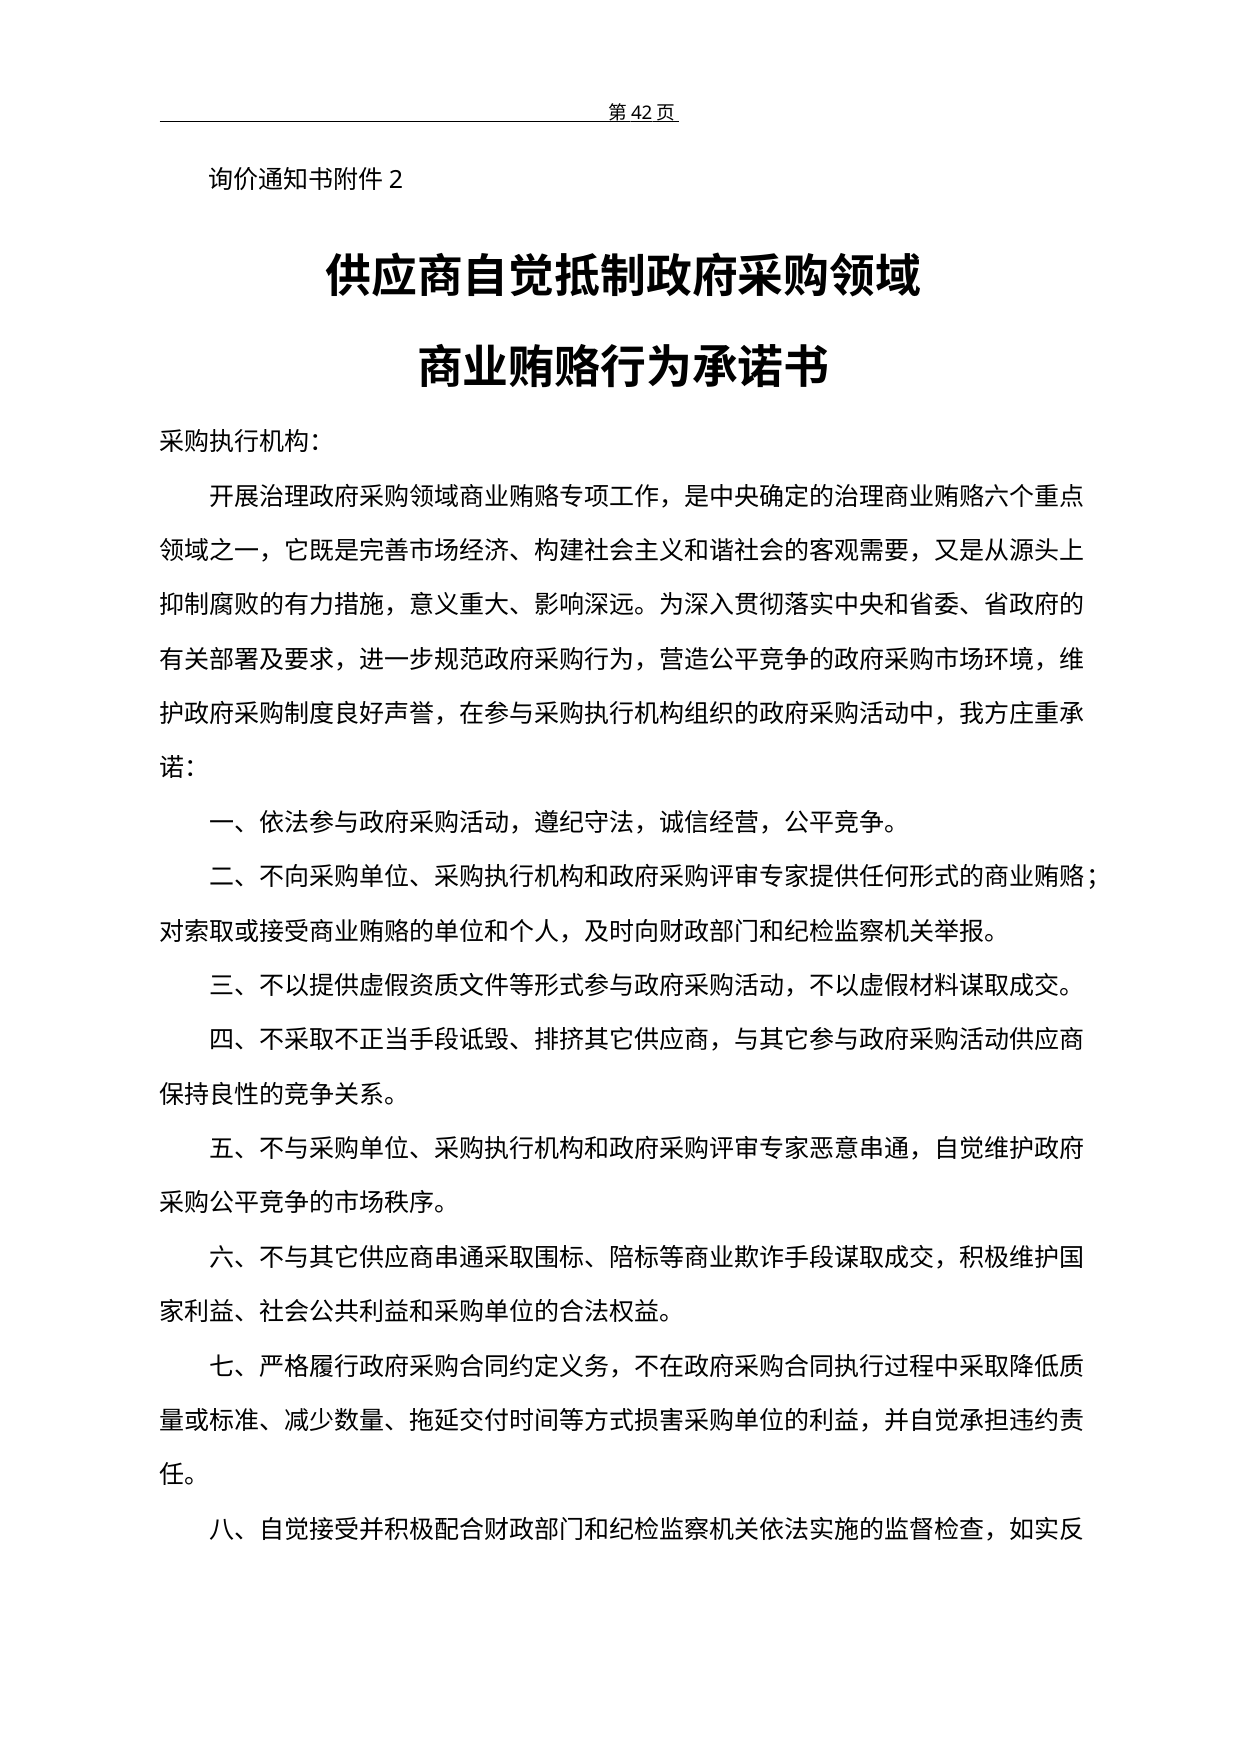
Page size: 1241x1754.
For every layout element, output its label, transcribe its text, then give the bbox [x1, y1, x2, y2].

text 六、不与其它供应商串通采取围标、陪标等商业欺诈手段谋取成交，积极维护国家利益、社会公共利益和采购单位的合法权益。 [159, 1237, 1087, 1328]
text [159, 1509, 1087, 1545]
text 三、不以提供虚假资质文件等形式参与政府采购活动，不以虚假材料谋取成交。 [159, 965, 1087, 1002]
text 开展治理政府采购领域商业贿赂专项工作，是中央确定的治理商业贿赂六个重点领域之一，它既是完善市场经济、构建社会主义和谐社会的客观需要，又是从源头上抑制腐败的有力措施，意义重大、影响深远。为深入贯彻落实中央和省委、省政府的有关部署及要求，进一步规范政府采购行为，营造公平竞争的政府采购市场环境，维护政府采购制度良好声誉，在参与采购执行机构组织的政府采购活动中，我方庄重承诺： [159, 476, 1087, 784]
text 商业贿赂行为承诺书 [159, 330, 1087, 397]
text 一、依法参与政府采购活动，遵纪守法，诚信经营，公平竞争。 [159, 802, 1087, 838]
text 供应商自觉抵制政府采购领域 [159, 239, 1087, 305]
text 二、不向采购单位、采购执行机构和政府采购评审专家提供任何形式的商业贿赂；对索取或接受商业贿赂的单位和个人，及时向财政部门和纪检监察机关举报。 [159, 857, 1087, 947]
text 五、不与采购单位、采购执行机构和政府采购评审专家恶意串通，自觉维护政府采购公平竞争的市场秩序。 [159, 1128, 1087, 1219]
text 其它未尽事宜按照《中华人民共和国政府采购法》及相关法律、法规的有关规定执行。询价通知书附件2 [159, 159, 1087, 196]
text 七、严格履行政府采购合同约定义务，不在政府采购合同执行过程中采取降低质量或标准、减少数量、拖延交付时间等方式损害采购单位的利益，并自觉承担违约责任。 [159, 1346, 1087, 1491]
text 四、不采取不正当手段诋毁、排挤其它供应商，与其它参与政府采购活动供应商保持良性的竞争关系。 [159, 1020, 1087, 1110]
text 采购执行机构： [159, 422, 1087, 458]
